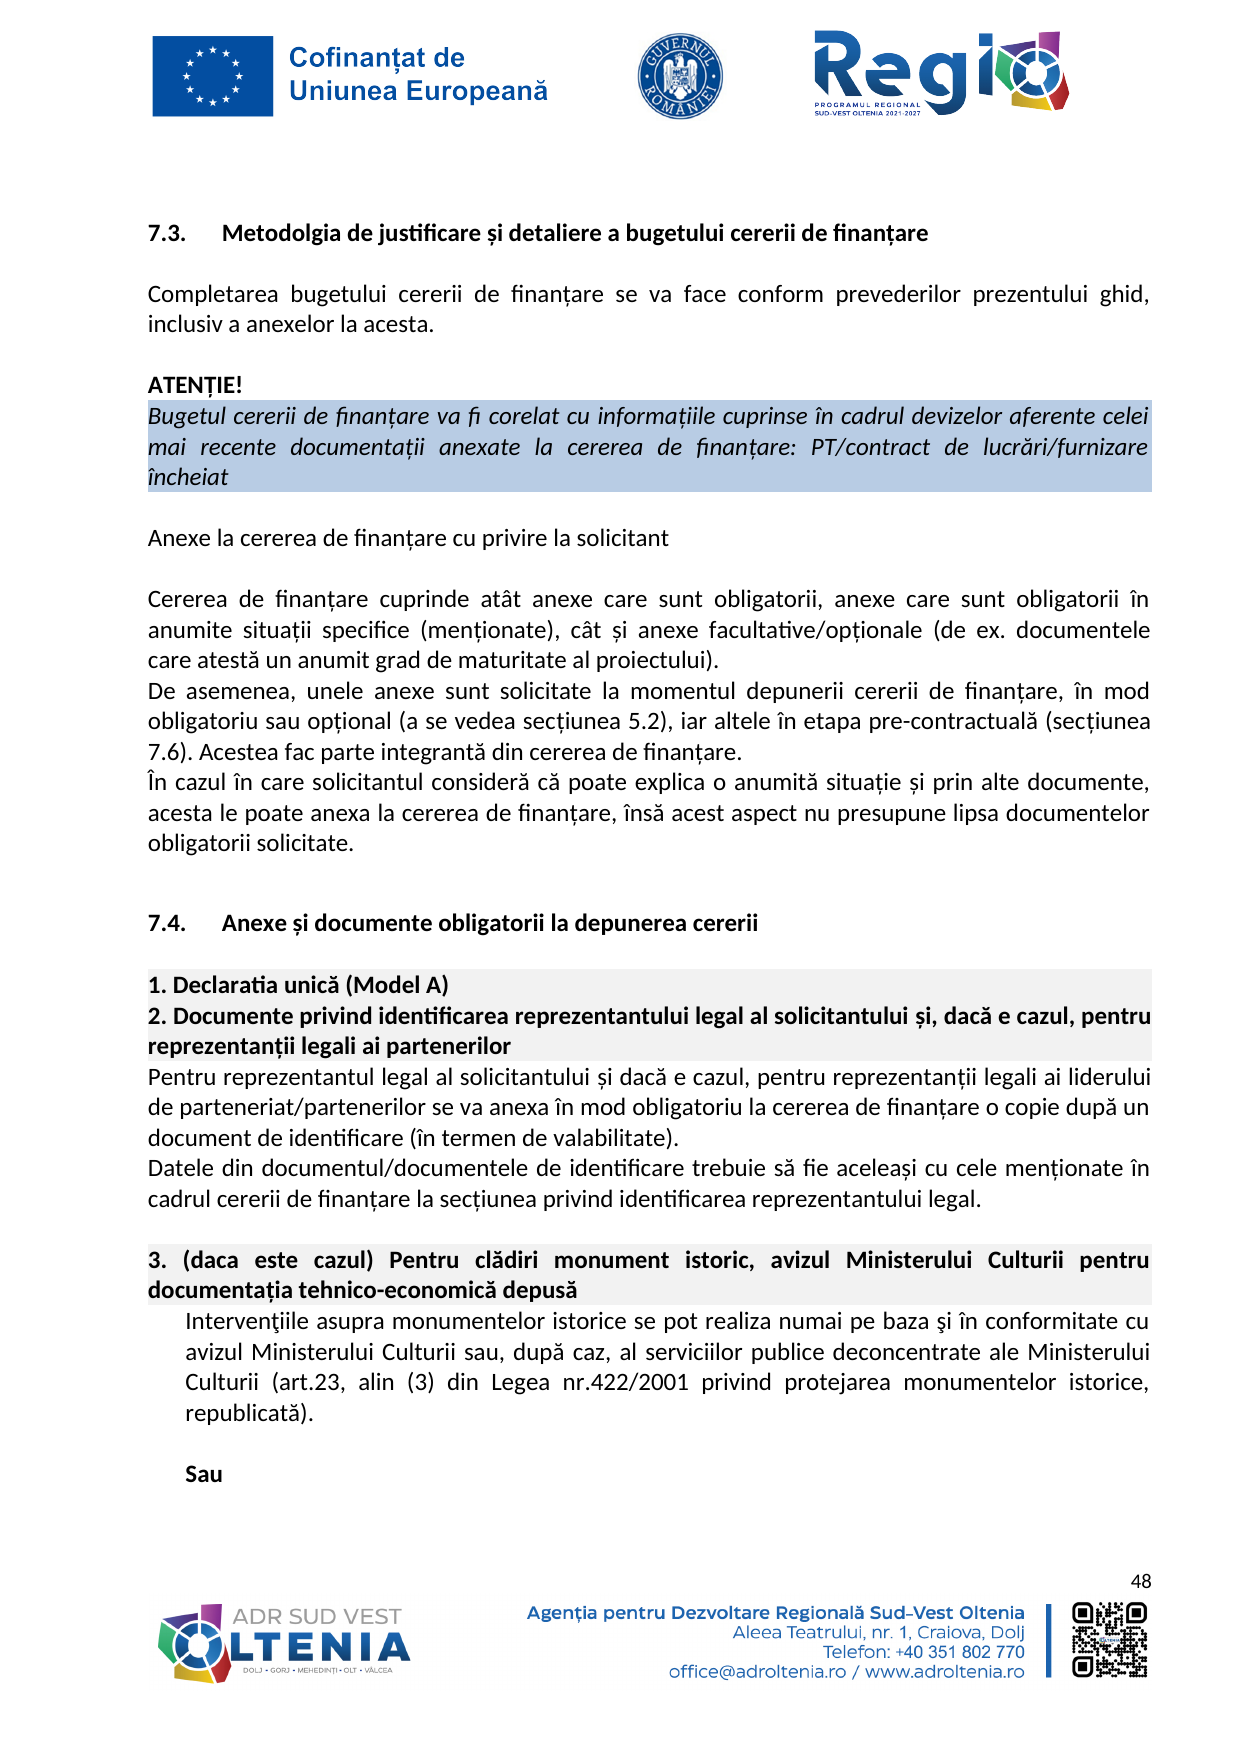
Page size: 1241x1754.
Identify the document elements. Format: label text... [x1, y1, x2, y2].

subtitle 7.3. Metodolgia de justificare și detaliere a bugetului cererii de finanțare [148, 217, 1152, 248]
text Sau [185, 1458, 1152, 1488]
text 1. Declaratia unică (Model A) [148, 969, 1152, 1000]
text Datele din documentul/documentele de identificare trebuie să fie aceleași cu cele menționate în cadrul cererii de finanțare la secțiunea privind identificarea reprezentantului legal. [148, 1152, 1152, 1213]
text ATENȚIE! [148, 370, 1152, 400]
text Cererea de finanţare cuprinde atât anexe care sunt obligatorii, anexe care sunt obligatorii în anumite situaţii specifice (menţionate), cât şi anexe facultative/opţionale (de ex. documentele care atestă un anumit grad de maturitate al proiectului). [148, 583, 1152, 675]
picture [148, 1593, 1152, 1691]
text 2. Documente privind identificarea reprezentantului legal al solicitantului şi, dacă e cazul, pentru reprezentanţii legali ai partenerilor [148, 1000, 1152, 1061]
text De asemenea, unele anexe sunt solicitate la momentul depunerii cererii de finanțare, în mod obligatoriu sau opțional (a se vedea secţiunea 5.2), iar altele în etapa pre-contractuală (secţiunea 7.6). Acestea fac parte integrantă din cererea de finanțare. [148, 675, 1152, 766]
picture [812, 29, 1071, 119]
text Intervenţiile asupra monumentelor istorice se pot realiza numai pe baza şi în conformitate cu avizul Ministerului Culturii sau, după caz, al serviciilor publice deconcentrate ale Ministerului Culturii (art.23, alin (3) din Legea nr.422/2001 privind protejarea monumentelor istorice, republicată). [185, 1305, 1152, 1427]
text Bugetul cererii de finanțare va fi corelat cu informațiile cuprinse în cadrul devizelor aferente celei mai recente documentații anexate la cererea de finanțare: PT/contract de lucrări/furnizare încheiat [148, 400, 1152, 492]
text 3. (daca este cazul) Pentru clădiri monument istoric, avizul Ministerului Culturii pentru documentaţia tehnico-economică depusă [148, 1244, 1152, 1305]
text Anexe la cererea de finanțare cu privire la solicitant [148, 522, 1152, 553]
subtitle 7.4. Anexe și documente obligatorii la depunerea cererii [148, 908, 1152, 938]
text Completarea bugetului cererii de finanțare se va face conform prevederilor prezentului ghid, inclusiv a anexelor la acesta. [148, 278, 1152, 339]
picture [633, 31, 728, 121]
text Pentru reprezentantul legal al solicitantului şi dacă e cazul, pentru reprezentanţii legali ai liderului de parteneriat/partenerilor se va anexa în mod obligatoriu la cererea de finanțare o copie după un document de identificare (în termen de valabilitate). [148, 1061, 1152, 1152]
picture [147, 31, 550, 120]
text În cazul în care solicitantul consideră că poate explica o anumită situație și prin alte documente, acesta le poate anexa la cererea de finanțare, însă acest aspect nu presupune lipsa documentelor obligatorii solicitate. [148, 766, 1152, 858]
